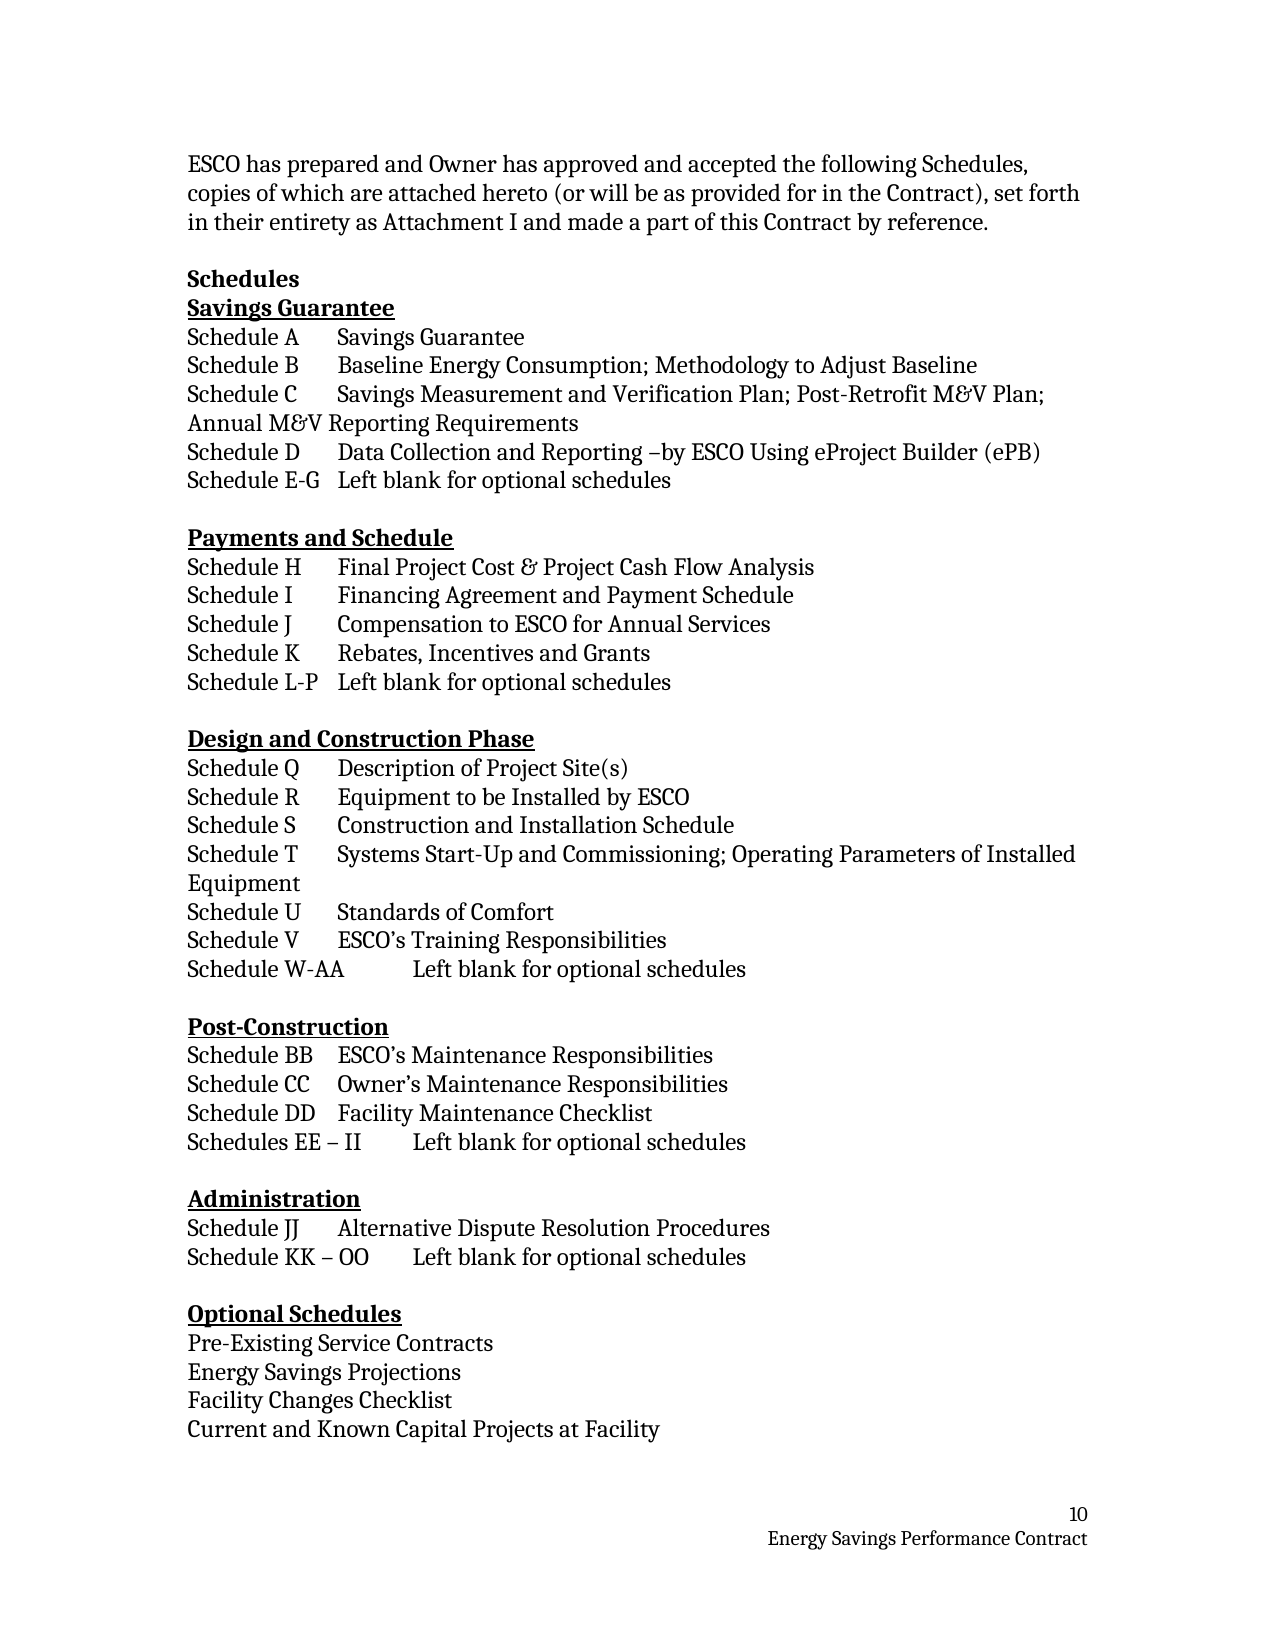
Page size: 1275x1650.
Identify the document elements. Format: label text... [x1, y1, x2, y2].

text Administration [187, 1185, 1087, 1214]
text Schedule KK – OO Left blank for optional schedules [187, 1242, 1087, 1271]
text Design and Construction Phase [187, 725, 1087, 754]
text Schedule D Data Collection and Reporting –by ESCO Using eProject Builder (ePB) [187, 437, 1087, 466]
text Schedule Q Description of Project Site(s) [187, 754, 1087, 782]
text Schedule L-P Left blank for optional schedules [187, 667, 1087, 696]
text Schedule K Rebates, Incentives and Grants [187, 639, 1087, 667]
text Pre-Existing Service Contracts [187, 1329, 1087, 1357]
text Current and Known Capital Projects at Facility [187, 1415, 1087, 1444]
text ESCO has prepared and Owner has approved and accepted the following Schedules, copies of which are attached hereto (or will be as provided for in the Contract), set forth in their entirety as Attachment I and made a part of this Contract by reference. [187, 150, 1087, 236]
text Schedule J Compensation to ESCO for Annual Services [187, 610, 1087, 639]
text Schedule E-G Left blank for optional schedules [187, 466, 1087, 495]
text Schedule BB ESCO’s Maintenance Responsibilities [187, 1041, 1087, 1070]
text Payments and Schedule [187, 524, 1087, 552]
text Schedule CC Owner’s Maintenance Responsibilities [187, 1070, 1087, 1099]
text Schedule DD Facility Maintenance Checklist [187, 1099, 1087, 1127]
text Schedule S Construction and Installation Schedule [187, 811, 1087, 840]
text Schedules [187, 265, 1087, 294]
text Schedule U Standards of Comfort [187, 897, 1087, 926]
text Schedule B Baseline Energy Consumption; Methodology to Adjust Baseline [187, 351, 1087, 380]
text Schedule A Savings Guarantee [187, 322, 1087, 351]
text Schedule V ESCO’s Training Responsibilities [187, 926, 1087, 955]
text Schedule C Savings Measurement and Verification Plan; Post-Retrofit M&V Plan; Annual M&V Reporting Requirements [187, 380, 1087, 437]
text Schedule W-AA Left blank for optional schedules [187, 955, 1087, 984]
text Schedules EE – II Left blank for optional schedules [187, 1127, 1087, 1156]
text Schedule I Financing Agreement and Payment Schedule [187, 581, 1087, 610]
text Savings Guarantee [187, 294, 1087, 322]
text Schedule H Final Project Cost & Project Cash Flow Analysis [187, 552, 1087, 581]
text Optional Schedules [187, 1300, 1087, 1329]
text Schedule JJ Alternative Dispute Resolution Procedures [187, 1214, 1087, 1242]
text Energy Savings Projections [187, 1357, 1087, 1386]
text Post-Construction [187, 1012, 1087, 1041]
text Facility Changes Checklist [187, 1386, 1087, 1415]
text Schedule T Systems Start-Up and Commissioning; Operating Parameters of Installed Equipment [187, 840, 1087, 897]
text Schedule R Equipment to be Installed by ESCO [187, 782, 1087, 811]
